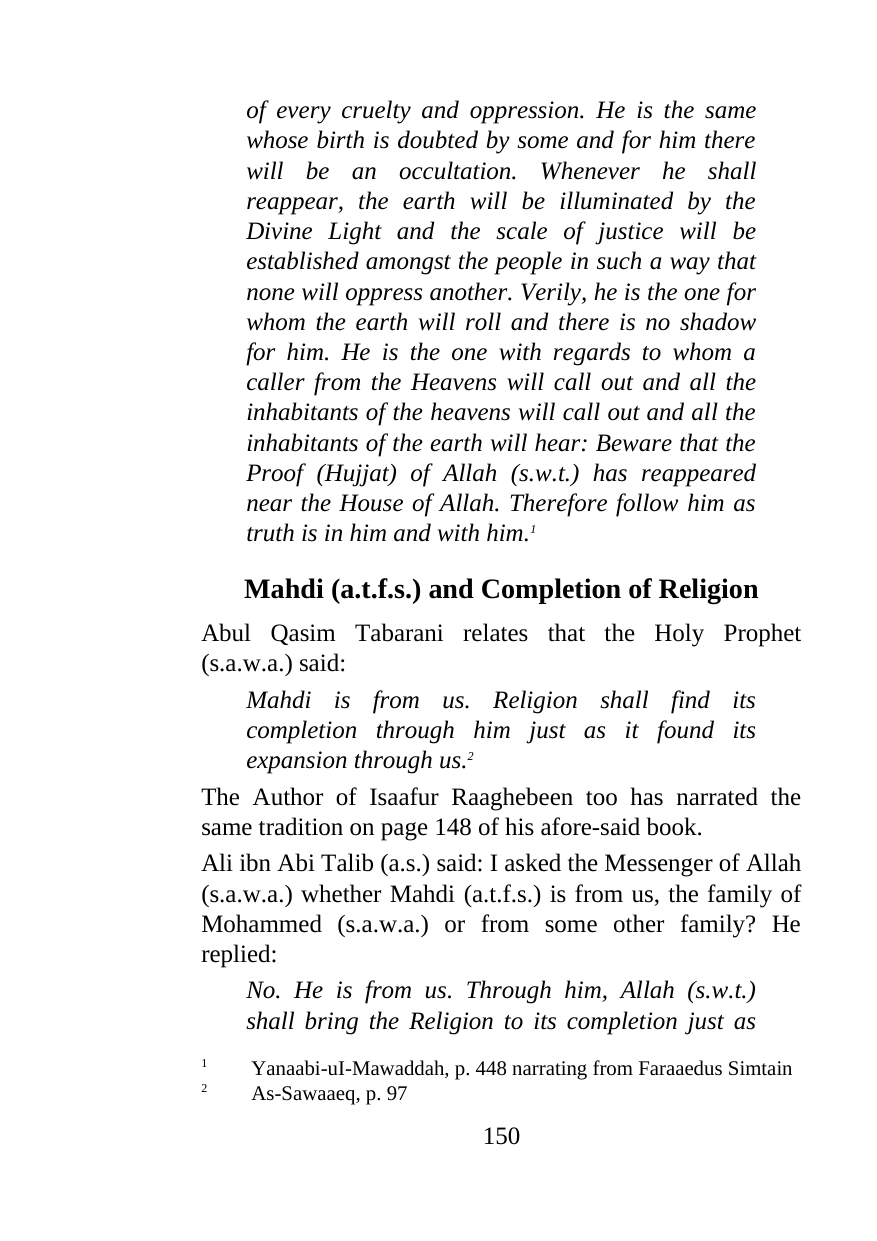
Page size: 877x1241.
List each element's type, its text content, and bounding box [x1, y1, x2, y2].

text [246, 94, 757, 548]
text Abul Qasim Tabarani relates that the Holy Prophet (s.a.w.a.) said: [201, 617, 802, 678]
subtitle Mahdi (a.t.f.s.) and Completion of Religion [201, 573, 802, 605]
text Ali ibn Abi Talib (a.s.) said: I asked the Messenger of Allah (s.a.w.a.) whether Mahdi (a.t.f.s.) is from us, the family of Mohammed (s.a.w.a.) or from some other family? He replied: [201, 848, 802, 968]
text The Author of Isaafur Raaghebeen too has narrated the same tradition on page 148 of his afore-said book. [201, 781, 802, 841]
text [246, 975, 757, 1035]
text Mahdi is from us. Religion shall find its completion through him just as it found its expansion through us. [246, 684, 757, 775]
